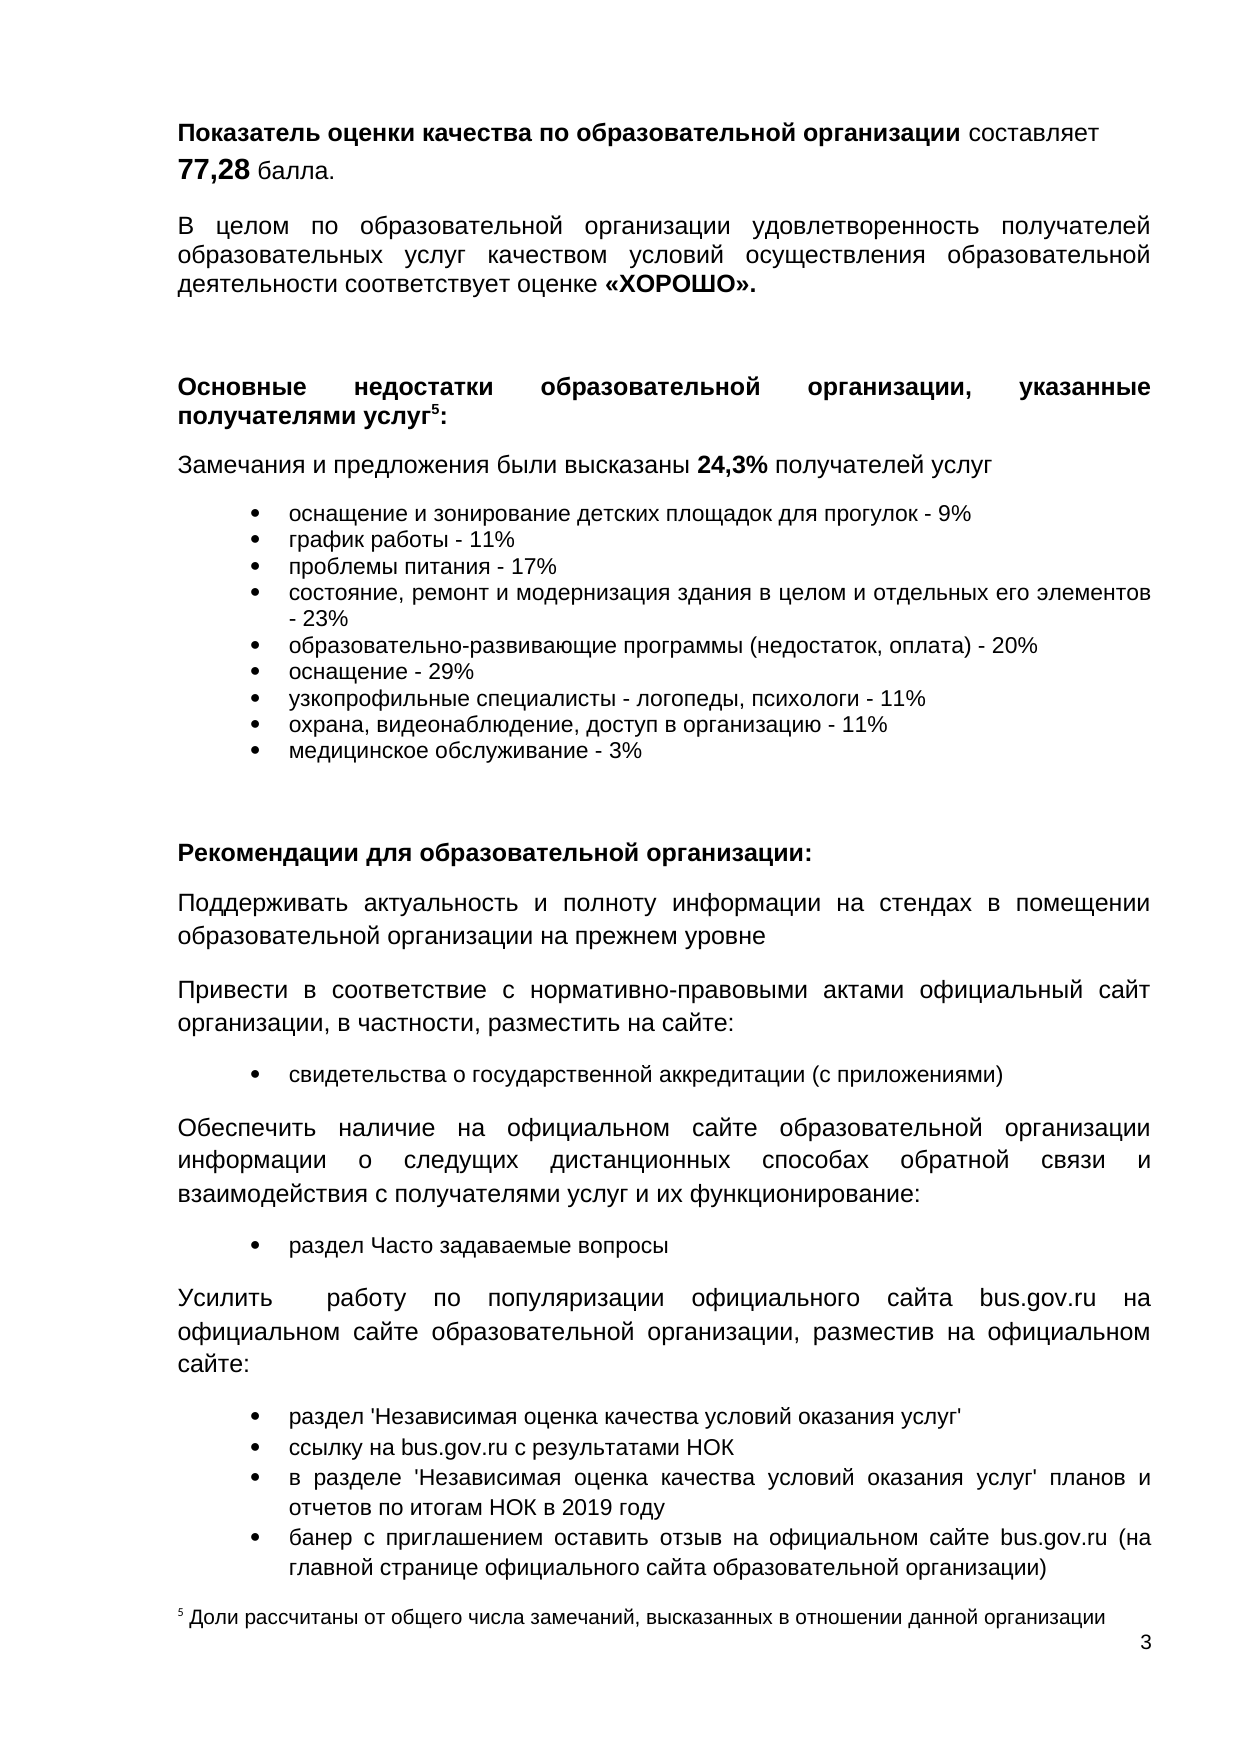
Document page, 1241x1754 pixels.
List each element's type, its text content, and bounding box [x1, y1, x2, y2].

list охрана, видеонаблюдение, доступ в организацию - 11% [251, 711, 1152, 737]
text Поддерживать актуальность и полноту информации на стендах в помещении образовательной организации на прежнем уровне [177, 888, 1152, 949]
list состояние, ремонт и модернизация здания в целом и отдельных его элементов - 23% [251, 579, 1152, 632]
list в разделе 'Независимая оценка качества условий оказания услуг' планов и отчетов по итогам НОК в 2019 году [251, 1464, 1152, 1520]
list ссылку на bus.gov.ru с результатами НОК [251, 1433, 1152, 1460]
text В целом по образовательной организации удовлетворенность получателей образовательных услуг качеством условий осуществления образовательной деятельности соответствует оценке «ХОРОШО». [177, 211, 1152, 297]
list оснащение и зонирование детских площадок для прогулок - 9% [251, 500, 1152, 526]
text Показатель оценки качества по образовательной организации составляет 77,28 балла. [177, 118, 1152, 185]
text Привести в соответствие с нормативно-правовыми актами официальный сайт организации, в частности, разместить на сайте: [177, 974, 1152, 1036]
list раздел 'Независимая оценка качества условий оказания услуг' [251, 1403, 1152, 1430]
text Замечания и предложения были высказаны 24,3% получателей услуг [177, 450, 1152, 479]
list образовательно-развивающие программы (недостаток, оплата) - 20% [251, 632, 1152, 658]
list оснащение - 29% [251, 658, 1152, 684]
list узкопрофильные специалисты - логопеды, психологи - 11% [251, 684, 1152, 711]
list график работы - 11% [251, 526, 1152, 553]
text Обеспечить наличие на официальном сайте образовательной организации информации о следущих дистанционных способах обратной связи и взаимодействия с получателями услуг и их функционирование: [177, 1112, 1152, 1207]
list свидетельства о государственной аккредитации (с приложениями) [251, 1061, 1152, 1088]
list медицинское обслуживание - 3% [251, 737, 1152, 763]
list раздел Часто задаваемые вопросы [251, 1232, 1152, 1259]
list банер с приглашением оставить отзыв на официальном сайте bus.gov.ru (на главной странице официального сайта образовательной организации) [251, 1524, 1152, 1581]
text Основные недостатки образовательной организации, указанные получателями услуг: [177, 372, 1152, 429]
text Усилить работу по популяризации официального сайта bus.gov.ru на официальном сайте образовательной организации, разместив на официальном сайте: [177, 1283, 1152, 1378]
text Рекомендации для образовательной организации: [177, 838, 1152, 867]
list проблемы питания - 17% [251, 553, 1152, 579]
